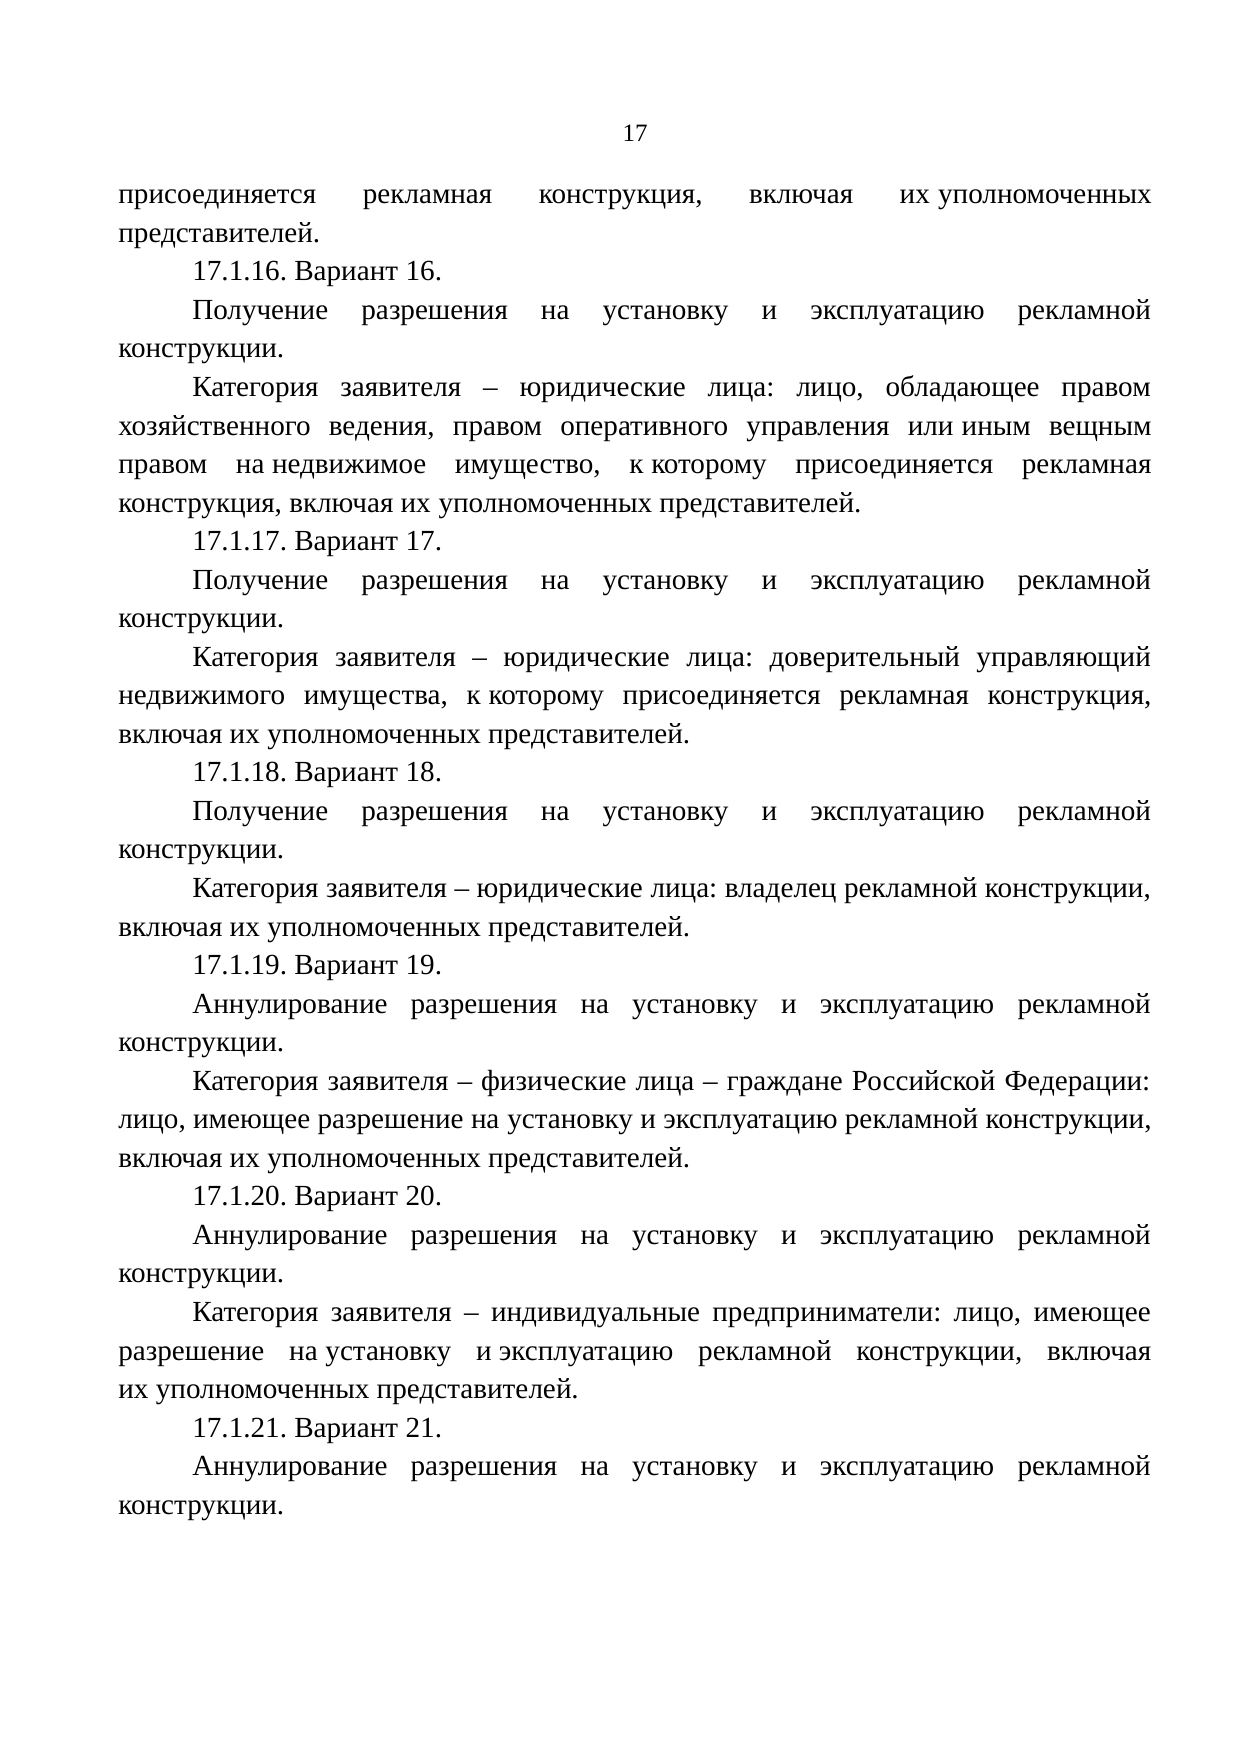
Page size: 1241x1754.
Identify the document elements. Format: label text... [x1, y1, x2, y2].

text Категория заявителя – юридические лица: владелец рекламной конструкции, включая их уполномоченных представителей. [118, 870, 1152, 942]
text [118, 176, 1152, 248]
text 17.1.17. Вариант 17. [118, 523, 1152, 557]
text 17.1.21. Вариант 21. [118, 1410, 1152, 1443]
text Аннулирование разрешения на установку и эксплуатацию рекламной конструкции. [118, 1448, 1152, 1520]
text Аннулирование разрешения на установку и эксплуатацию рекламной конструкции. [118, 1217, 1152, 1289]
text 17.1.19. Вариант 19. [118, 947, 1152, 981]
text Получение разрешения на установку и эксплуатацию рекламной конструкции. [118, 793, 1152, 865]
text 17.1.16. Вариант 16. [118, 253, 1152, 287]
text 17.1.20. Вариант 20. [118, 1178, 1152, 1212]
text Категория заявителя – физические лица – граждане Российской Федерации: лицо, имеющее разрешение на установку и эксплуатацию рекламной конструкции, включая их уполномоченных представителей. [118, 1063, 1152, 1173]
text 17.1.18. Вариант 18. [118, 754, 1152, 788]
text Получение разрешения на установку и эксплуатацию рекламной конструкции. [118, 292, 1152, 364]
text Аннулирование разрешения на установку и эксплуатацию рекламной конструкции. [118, 986, 1152, 1058]
text Категория заявителя – юридические лица: лицо, обладающее правом хозяйственного ведения, правом оперативного управления или иным вещным правом на недвижимое имущество, к которому присоединяется рекламная конструкция, включая их уполномоченных представителей. [118, 369, 1152, 518]
text Категория заявителя – индивидуальные предприниматели: лицо, имеющее разрешение на установку и эксплуатацию рекламной конструкции, включая их уполномоченных представителей. [118, 1294, 1152, 1405]
text Категория заявителя – юридические лица: доверительный управляющий недвижимого имущества, к которому присоединяется рекламная конструкция, включая их уполномоченных представителей. [118, 639, 1152, 749]
text Получение разрешения на установку и эксплуатацию рекламной конструкции. [118, 562, 1152, 634]
